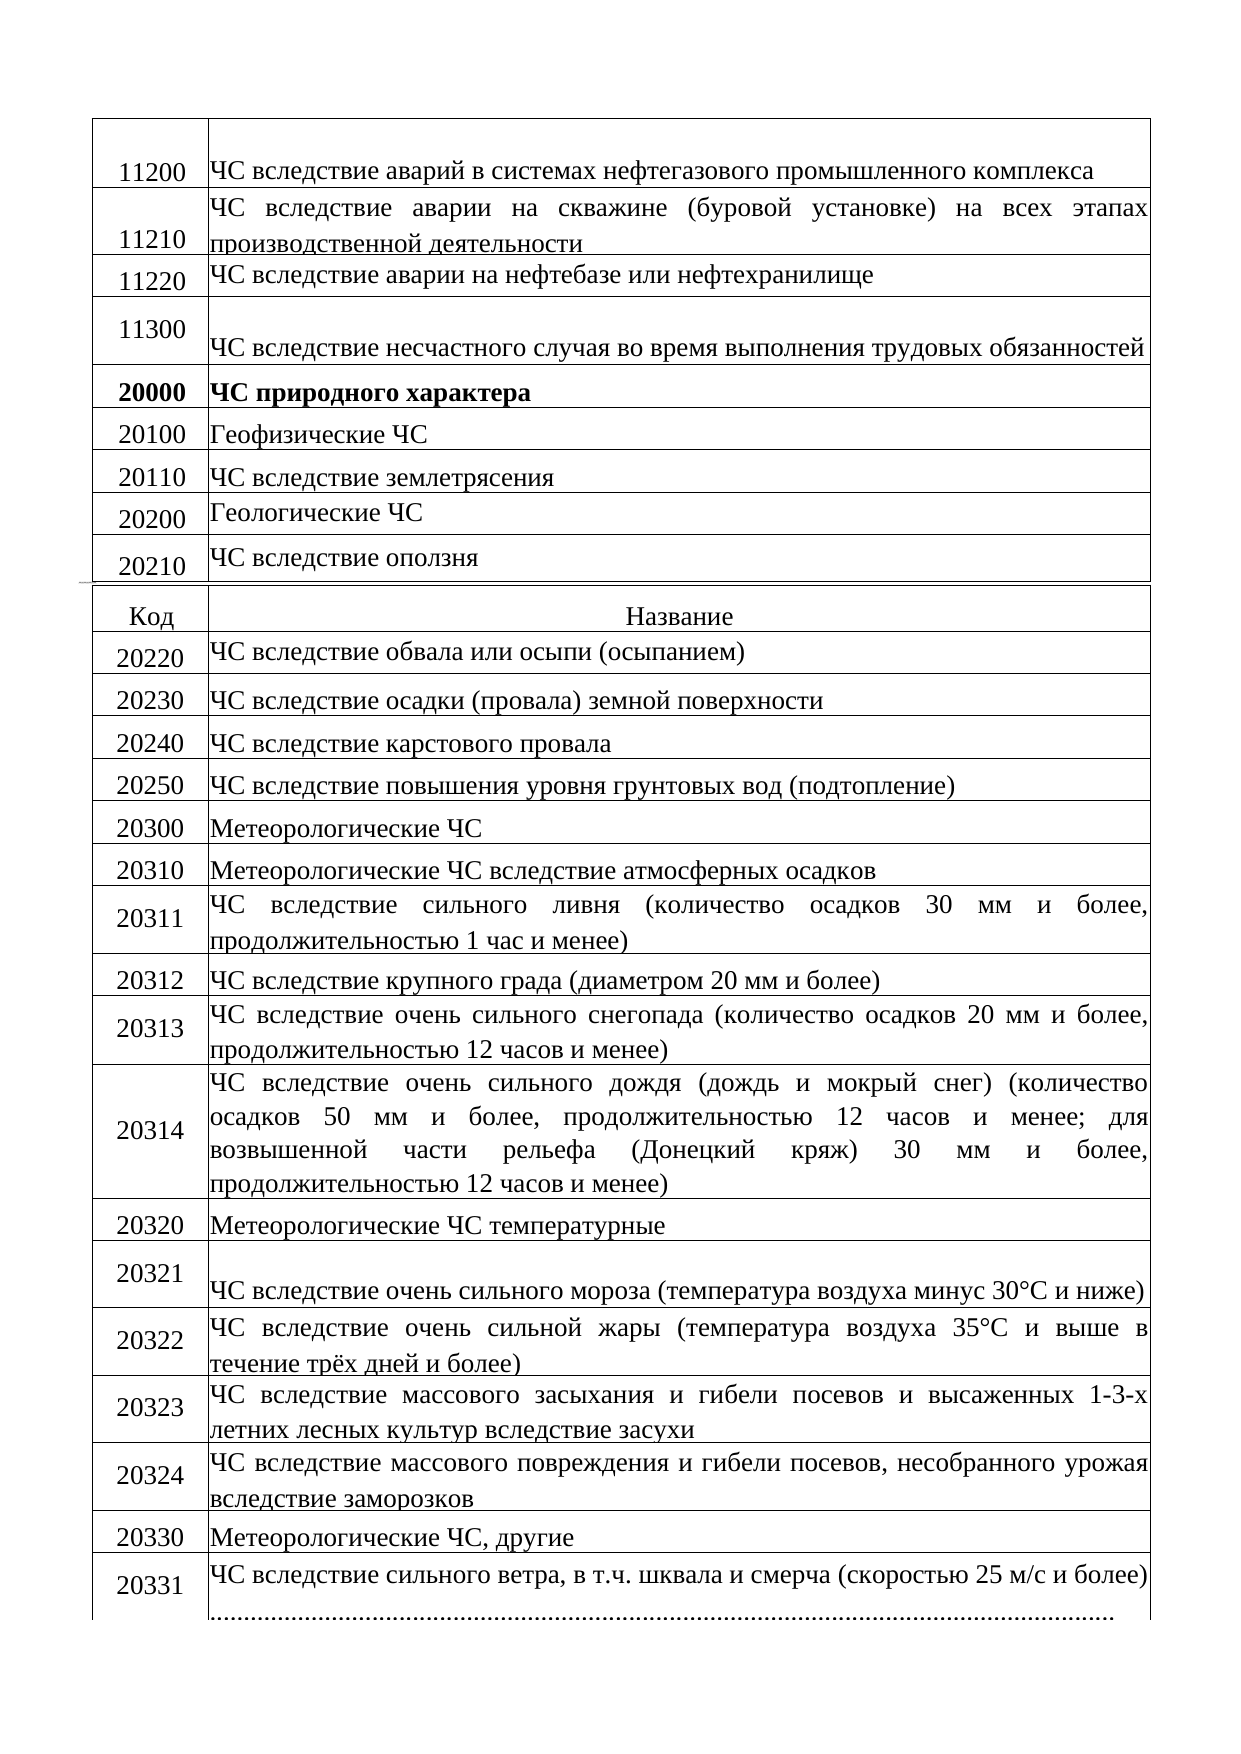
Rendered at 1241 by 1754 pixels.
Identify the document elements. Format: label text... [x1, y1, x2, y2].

table_cell ЧС вследствие аварии на нефтебазе или нефтехранилище [209, 255, 1150, 296]
table_cell 20311 [93, 886, 208, 953]
table_header Название [209, 586, 1150, 631]
table_cell 20100 [93, 408, 208, 449]
table_cell Метеорологические ЧС вследствие атмосферных осадков [209, 844, 1150, 884]
table_cell ЧС вследствие очень сильной жары (температура воздуха 35°С и выше в течение трёх дней и более) [209, 1308, 1150, 1374]
table_cell 20323 [93, 1376, 208, 1442]
table_cell 20313 [93, 996, 208, 1063]
table_cell 20250 [93, 759, 208, 800]
table_cell Метеорологические ЧС [209, 801, 1150, 842]
table_cell ЧС вследствие повышения уровня грунтовых вод (подтопление) [209, 759, 1150, 800]
table_header Код [93, 586, 208, 631]
table_cell 20110 [93, 450, 208, 492]
table_cell ЧС вследствие крупного града (диаметром 20 мм и более) [209, 954, 1150, 995]
table_cell 20200 [93, 493, 208, 534]
table_cell 20330 [93, 1511, 208, 1552]
table_cell 20320 [93, 1199, 208, 1240]
table_cell Метеорологические ЧС температурные [209, 1199, 1150, 1240]
table_cell 20331 [93, 1553, 208, 1619]
table_cell 20210 [93, 535, 208, 581]
table_cell 20310 [93, 844, 208, 884]
table_cell ЧС вследствие аварий в системах нефтегазового промышленного комплекса [209, 119, 1150, 187]
table_cell ЧС вследствие массового засыхания и гибели посевов и высаженных 1-3-х летних лесных культур вследствие засухи [209, 1376, 1150, 1442]
table_cell ЧС вследствие землетрясения [209, 450, 1150, 492]
table_cell 20220 [93, 632, 208, 672]
table_cell 20324 [93, 1443, 208, 1510]
table_cell 20314 [93, 1065, 208, 1197]
table_cell Геологические ЧС [209, 493, 1150, 534]
table_cell ЧС вследствие несчастного случая во время выполнения трудовых обязанностей [209, 297, 1150, 364]
table_cell ЧС вследствие карстового провала [209, 716, 1150, 757]
table_cell 20312 [93, 954, 208, 995]
table_cell Метеорологические ЧС, другие [209, 1511, 1150, 1552]
table_cell Геофизические ЧС [209, 408, 1150, 449]
table_cell ЧС вследствие осадки (провала) земной поверхности [209, 674, 1150, 715]
table_cell 20000 [93, 365, 208, 407]
table_cell 11300 [93, 297, 208, 364]
table_cell ЧС вследствие массового повреждения и гибели посевов, несобранного урожая вследствие заморозков [209, 1443, 1150, 1510]
table_cell ЧС вследствие сильного ливня (количество осадков 30 мм и более, продолжительностью 1 час и менее) [209, 886, 1150, 953]
table_cell ЧС природного характера [209, 365, 1150, 407]
table_cell 11220 [93, 255, 208, 296]
table_cell ЧС вследствие обвала или осыпи (осыпанием) [209, 632, 1150, 672]
table_cell ЧС вследствие очень сильного снегопада (количество осадков 20 мм и более, продолжительностью 12 часов и менее) [209, 996, 1150, 1063]
table_cell 11200 [93, 119, 208, 187]
table_cell 20230 [93, 674, 208, 715]
table_cell 11210 [93, 188, 208, 254]
table_cell 20322 [93, 1308, 208, 1374]
table_cell 20300 [93, 801, 208, 842]
table_cell ЧС вследствие аварии на скважине (буровой установке) на всех этапах производственной деятельности [209, 188, 1150, 254]
table_cell 20240 [93, 716, 208, 757]
table_cell 20321 [93, 1241, 208, 1307]
table_cell ЧС вследствие оползня [209, 535, 1150, 581]
table_cell ЧС вследствие очень сильного дождя (дождь и мокрый снег) (количество осадков 50 мм и более, продолжительностью 12 часов и менее; для возвышенной части рельефа (Донецкий кряж) 30 мм и более, продолжительностью 12 часов и менее) [209, 1065, 1150, 1197]
table_cell ЧС вследствие очень сильного мороза (температура воздуха минус 30°С и ниже) [209, 1241, 1150, 1307]
table_cell ЧС вследствие сильного ветра, в т.ч. шквала и смерча (скоростью 25 м/с и более) [209, 1553, 1150, 1619]
